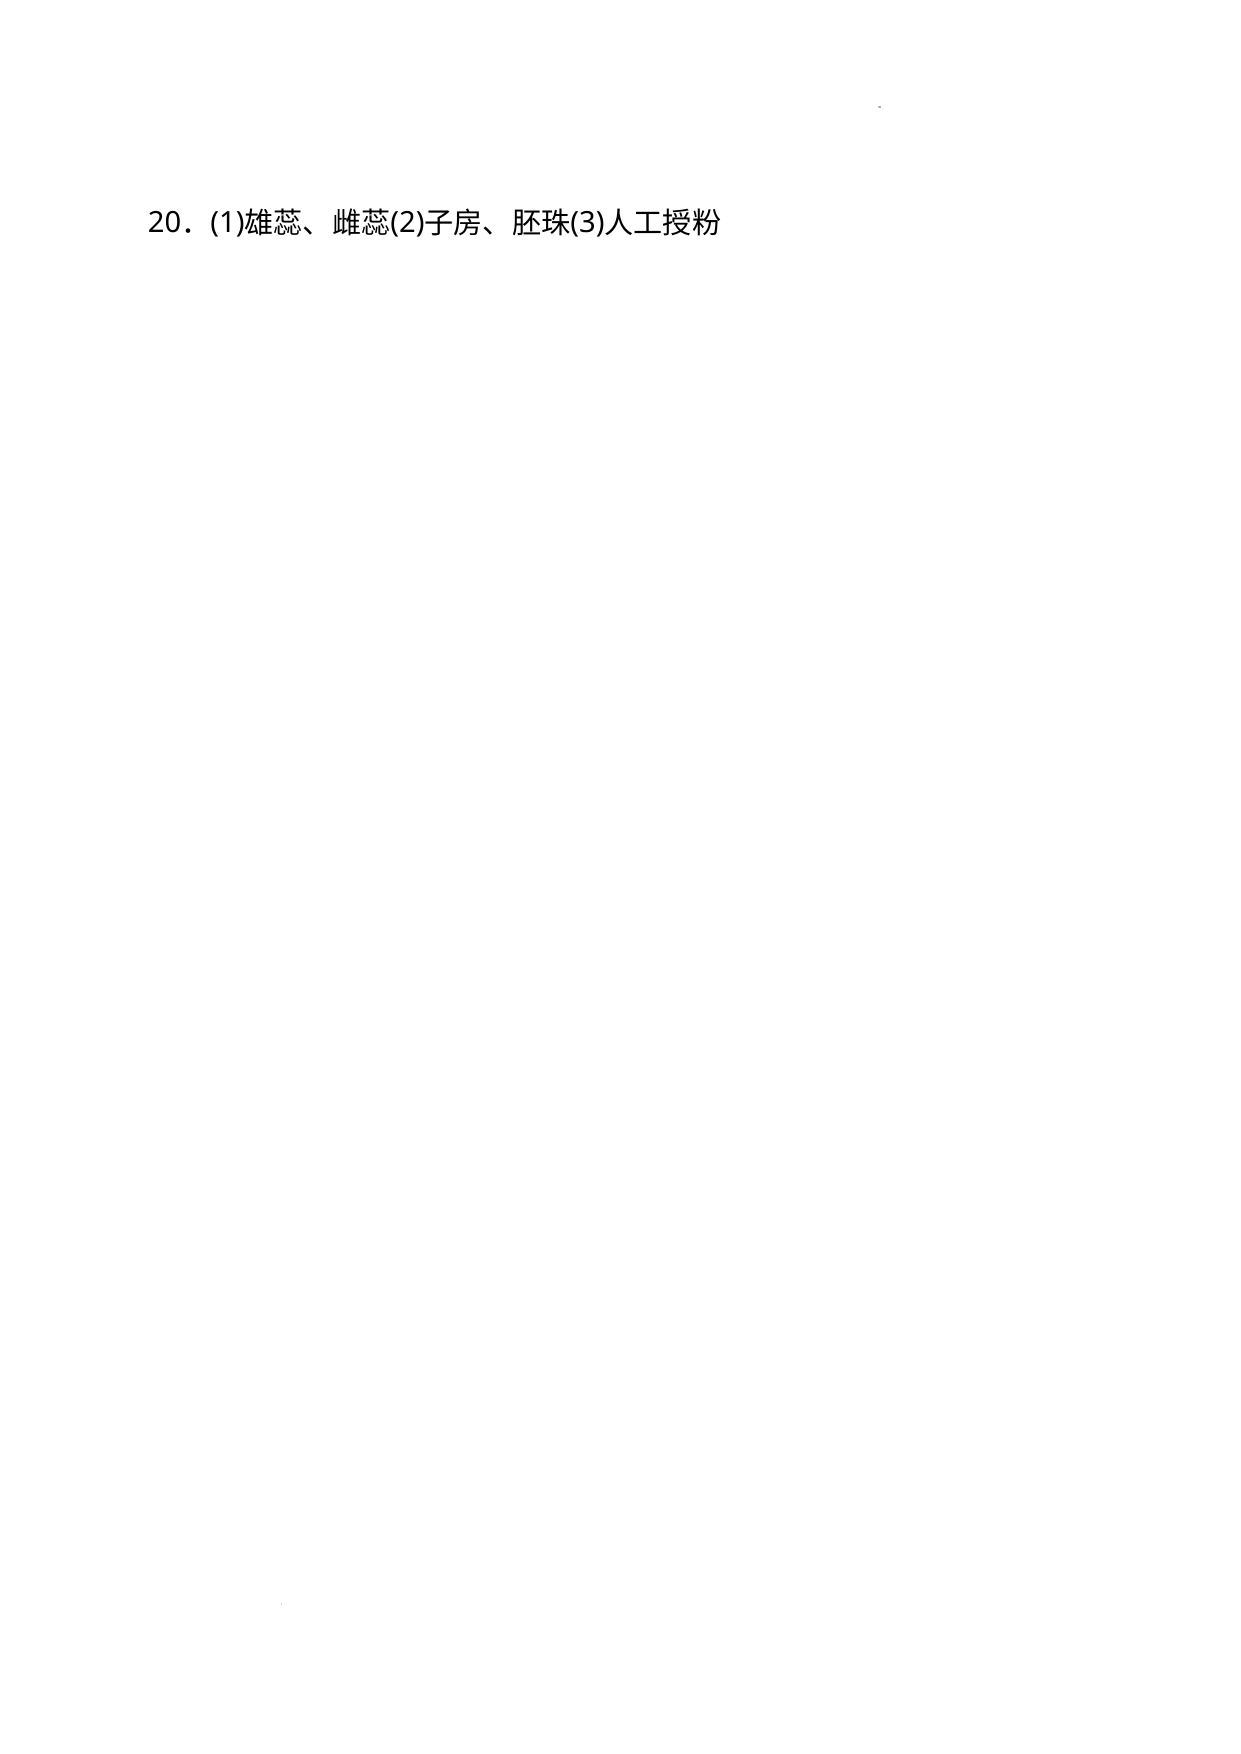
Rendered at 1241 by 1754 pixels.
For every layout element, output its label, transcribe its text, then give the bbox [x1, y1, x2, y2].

text 20．(1)雄蕊、雌蕊(2)子房、胚珠(3)人工授粉 [148, 189, 1093, 254]
